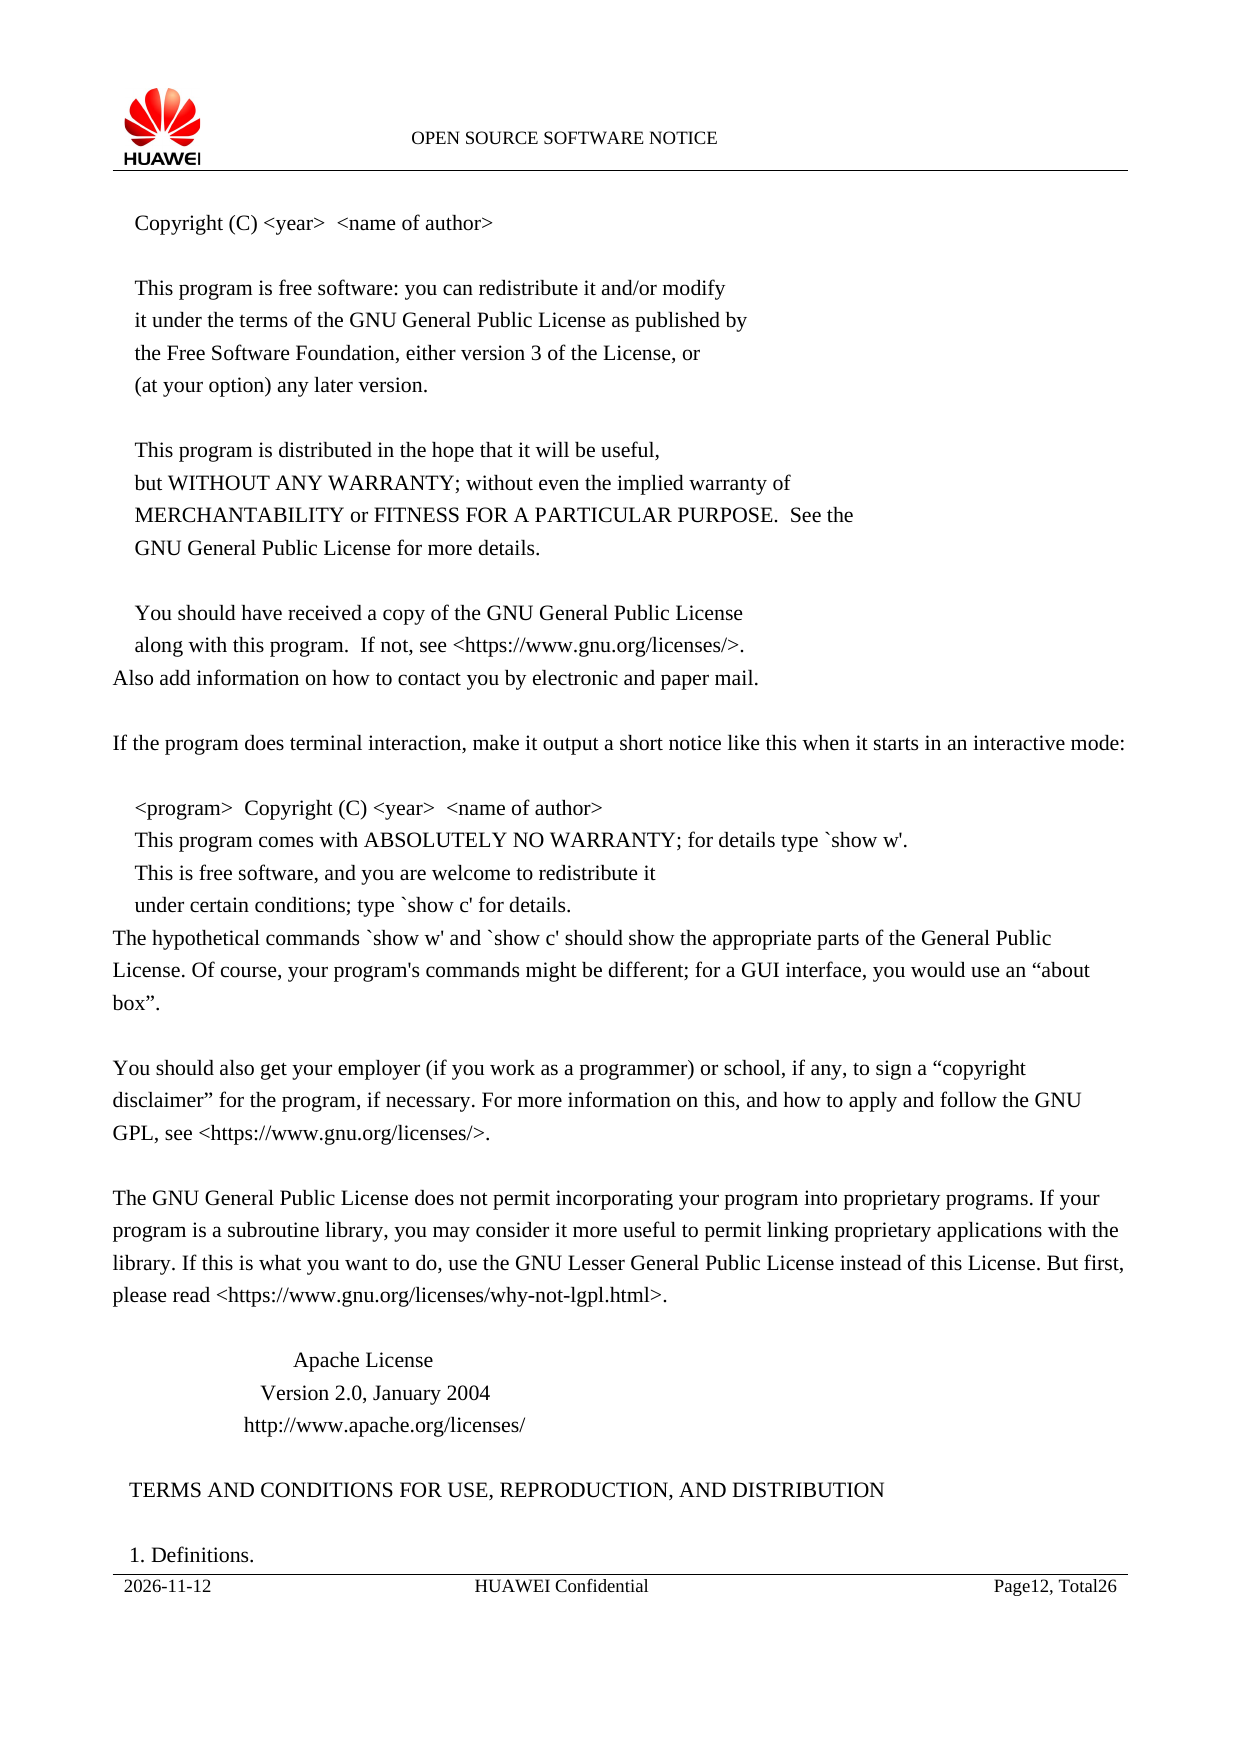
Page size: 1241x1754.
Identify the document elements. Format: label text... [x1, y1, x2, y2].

picture [124, 88, 201, 165]
